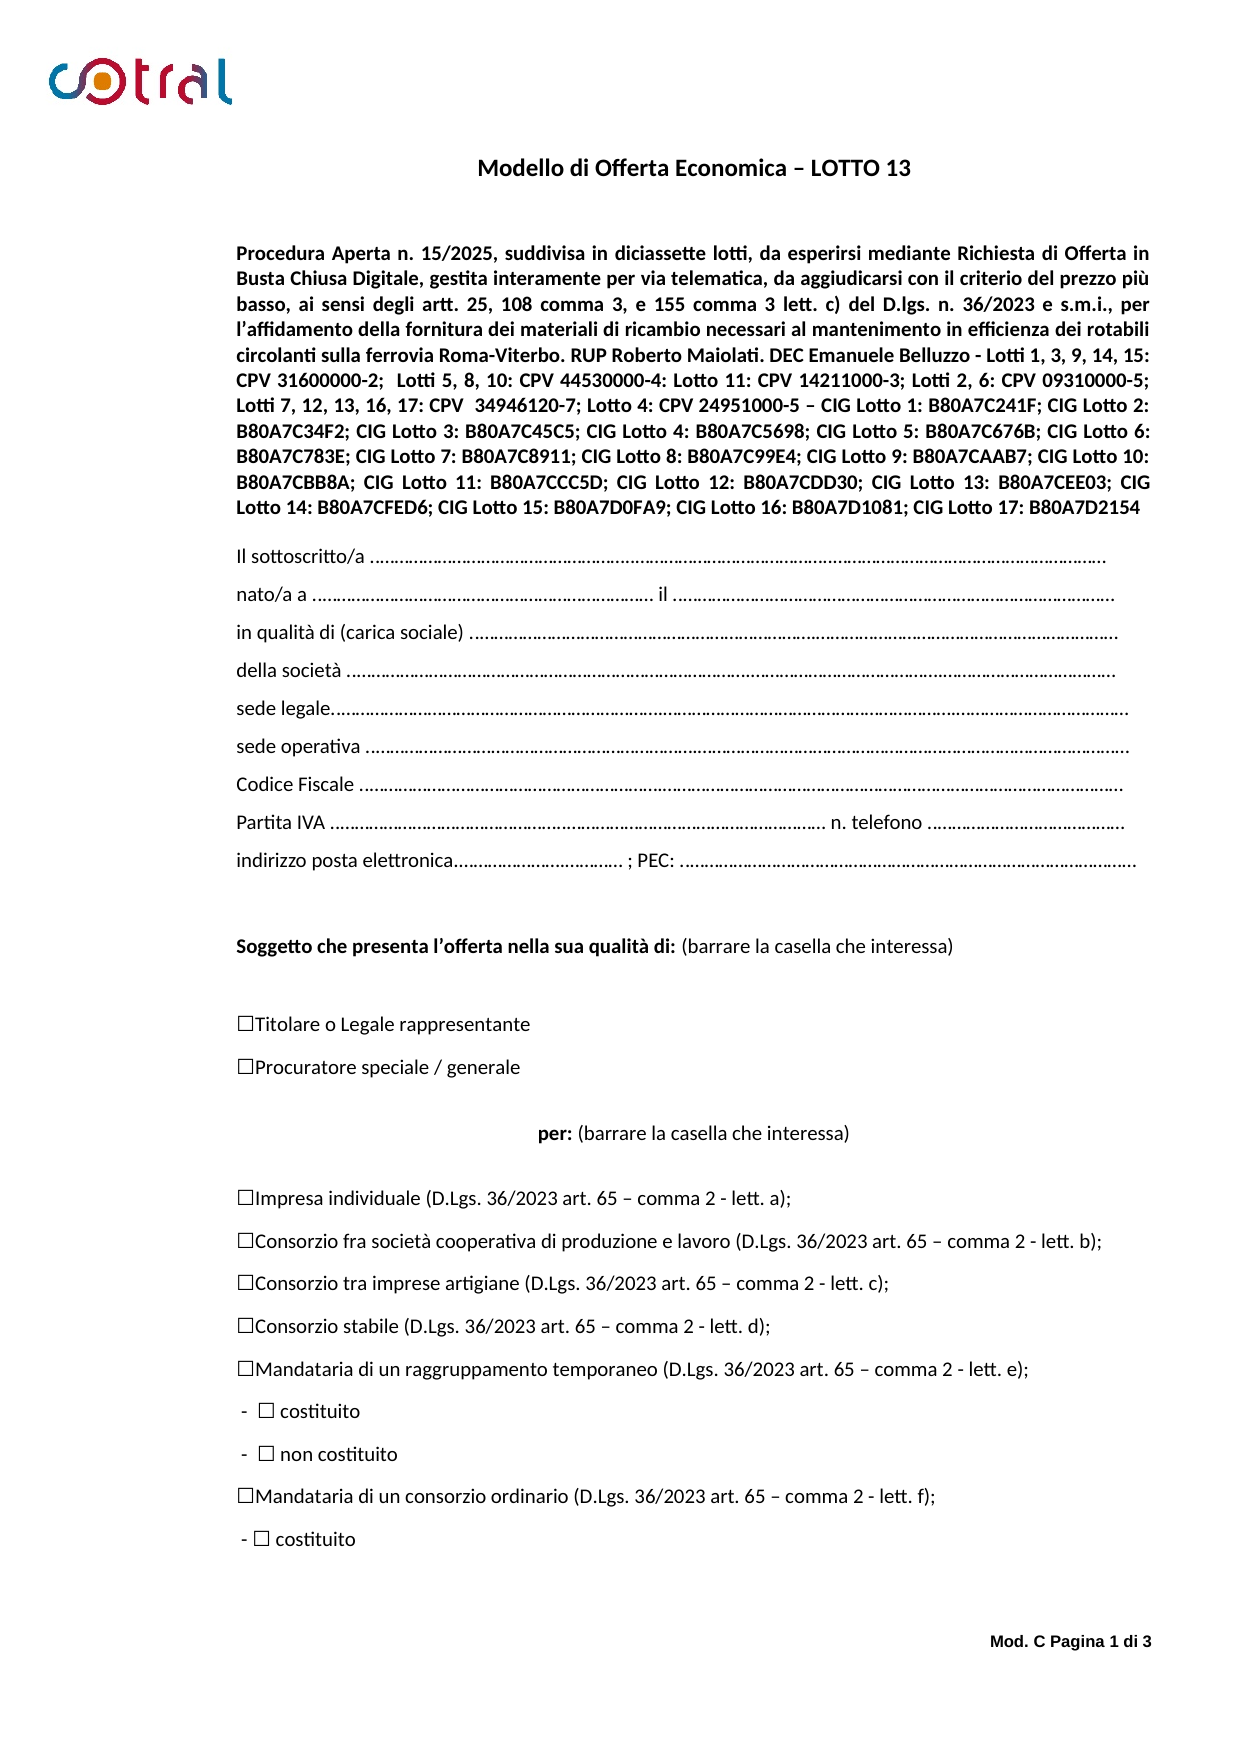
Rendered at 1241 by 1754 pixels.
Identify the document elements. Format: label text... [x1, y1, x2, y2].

text per: (barrare la casella che interessa) [236, 1120, 1152, 1145]
text Consorzio fra società cooperativa di produzione e lavoro (D.Lgs. 36/2023 art. 65 – comma 2 - lett. b); [236, 1226, 1152, 1254]
text - costituito [236, 1396, 1152, 1425]
text indirizzo posta elettronica. ; PEC: . [236, 847, 1152, 872]
text Procuratore speciale / generale [236, 1052, 1152, 1080]
text Titolare o Legale rappresentante [236, 1009, 1152, 1038]
text Il sottoscritto/a . [236, 544, 1152, 569]
text - costituito [236, 1524, 1152, 1553]
text Mandataria di un consorzio ordinario (D.Lgs. 36/2023 art. 65 – comma 2 - lett. f); [236, 1482, 1152, 1510]
text nato/a a . il . [236, 582, 1152, 607]
text Partita IVA . n. telefono . [236, 809, 1152, 834]
text Soggetto che presenta l’offerta nella sua qualità di: (barrare la casella che interessa) [236, 933, 1152, 958]
text Impresa individuale (D.Lgs. 36/2023 art. 65 – comma 2 - lett. a); [236, 1183, 1152, 1212]
text Consorzio stabile (D.Lgs. 36/2023 art. 65 – comma 2 - lett. d); [236, 1311, 1152, 1339]
text Codice Fiscale . [236, 771, 1152, 797]
text Mandataria di un raggruppamento temporaneo (D.Lgs. 36/2023 art. 65 – comma 2 - lett. e); [236, 1354, 1152, 1382]
picture [3, 4, 277, 158]
text - non costituito [236, 1439, 1152, 1467]
text sede legale. [236, 695, 1152, 721]
text in qualità di (carica sociale) . [236, 619, 1152, 645]
text Procedura Aperta n. 15/2025, suddivisa in diciassette lotti, da esperirsi mediante Richiesta di Offerta in Busta Chiusa Digitale, gestita interamente per via telematica, da aggiudicarsi con il criterio del prezzo più basso, ai sensi degli artt. 25, 108 comma 3, e 155 comma 3 lett. c) del D.lgs. n. 36/2023 e s.m.i., per l’affidamento della fornitura dei materiali di ricambio necessari al mantenimento in efficienza dei rotabili circolanti sulla ferrovia Roma-Viterbo. RUP Roberto Maiolati. DEC Emanuele Belluzzo - Lotti 1, 3, 9, 14, 15: CPV 31600000-2; Lotti 5, 8, 10: CPV 44530000-4: Lotto 11: CPV 14211000-3; Lotti 2, 6: CPV 09310000-5; Lotti 7, 12, 13, 16, 17: CPV 34946120-7; Lotto 4: CPV 24951000-5 – CIG Lotto 1: B80A7C241F; CIG Lotto 2: B80A7C34F2; CIG Lotto 3: B80A7C45C5; CIG Lotto 4: B80A7C5698; CIG Lotto 5: B80A7C676B; CIG Lotto 6: B80A7C783E; CIG Lotto 7: B80A7C8911; CIG Lotto 8: B80A7C99E4; CIG Lotto 9: B80A7CAAB7; CIG Lotto 10: B80A7CBB8A; CIG Lotto 11: B80A7CCC5D; CIG Lotto 12: B80A7CDD30; CIG Lotto 13: B80A7CEE03; CIG Lotto 14: B80A7CFED6; CIG Lotto 15: B80A7D0FA9; CIG Lotto 16: B80A7D1081; CIG Lotto 17: B80A7D2154 [236, 240, 1152, 520]
text della società . [236, 657, 1152, 683]
text Consorzio tra imprese artigiane (D.Lgs. 36/2023 art. 65 – comma 2 - lett. c); [236, 1268, 1152, 1297]
text sede operativa . [236, 733, 1152, 759]
